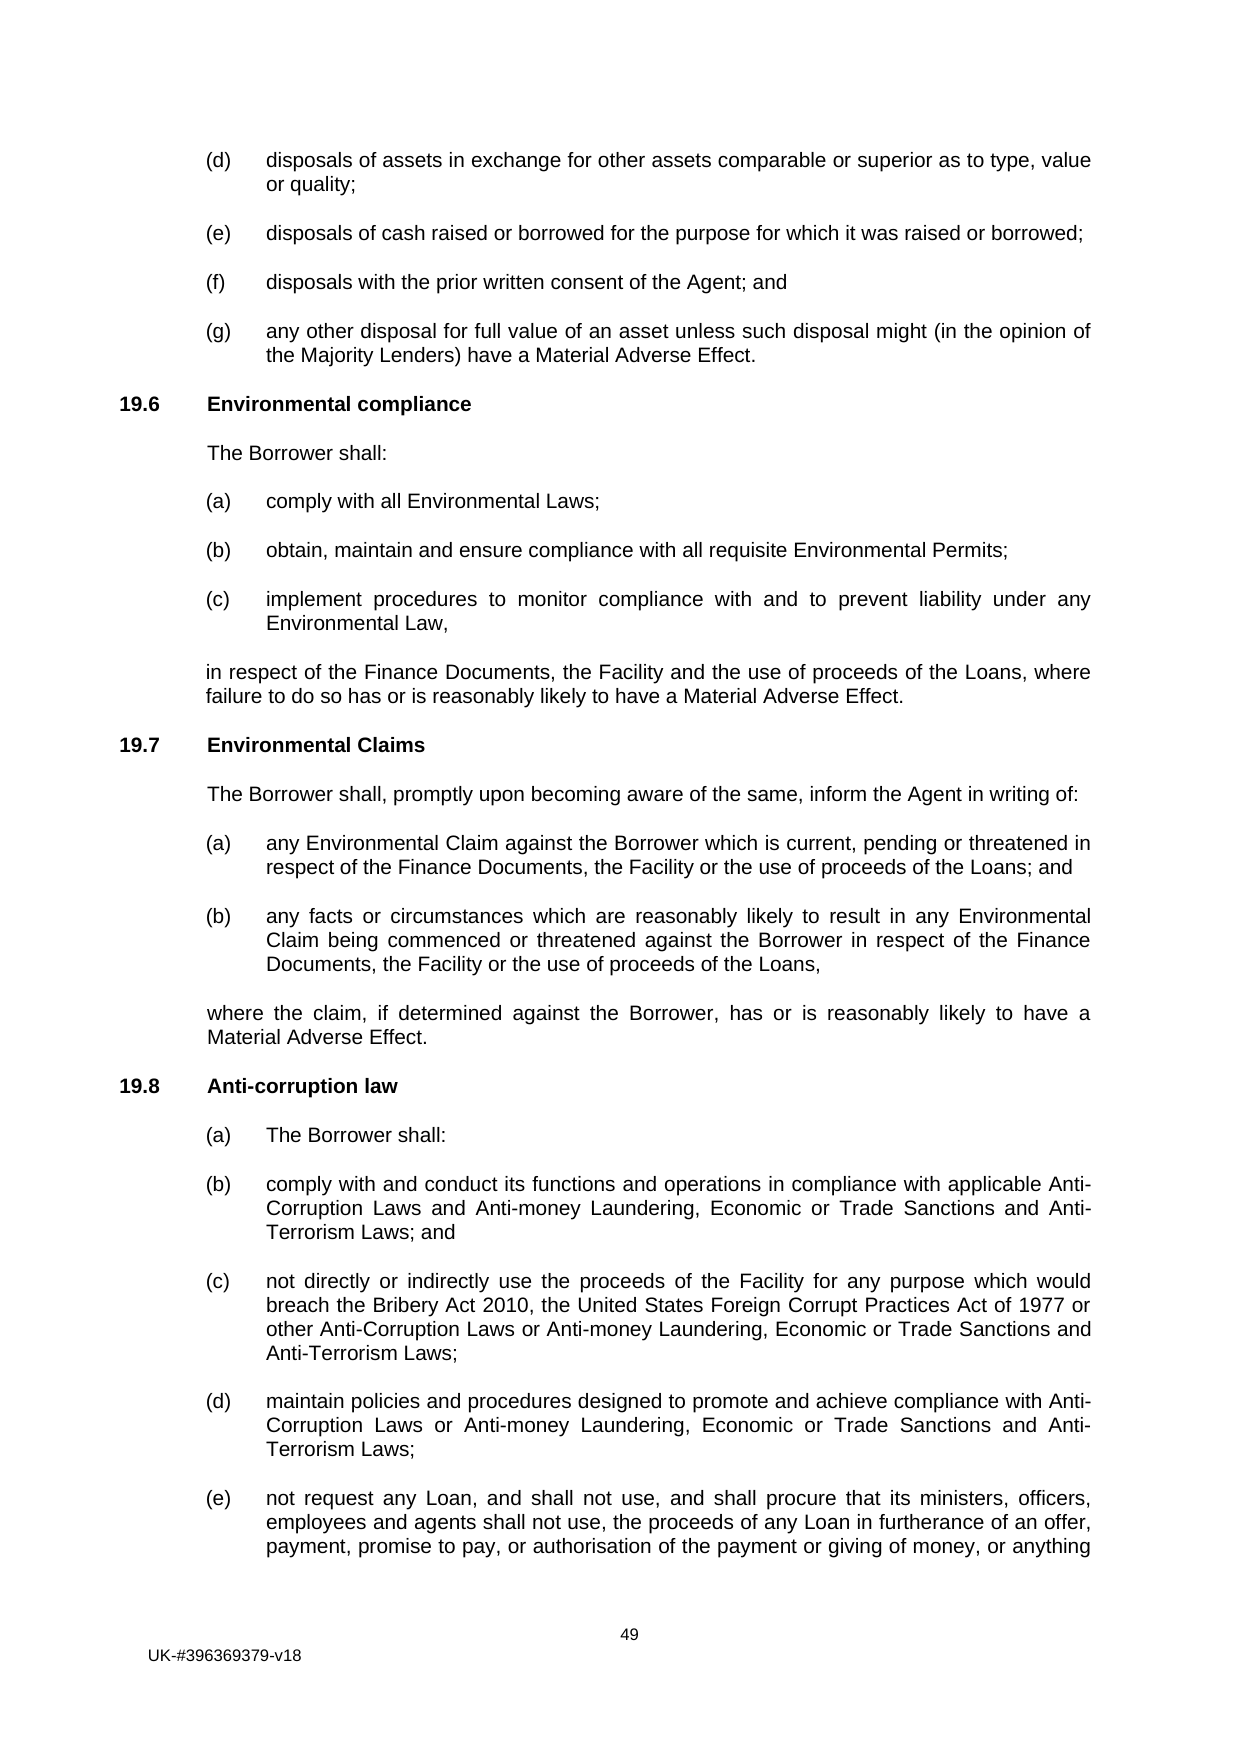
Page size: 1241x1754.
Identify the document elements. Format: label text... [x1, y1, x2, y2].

text comply with all Environmental Laws; [206, 489, 1092, 513]
text disposals with the prior written consent of the Agent; and [206, 269, 1092, 293]
text The Borrower shall, promptly upon becoming aware of the same, inform the Agent in writing of: [207, 782, 1092, 806]
text The Borrower shall: [206, 1123, 1092, 1147]
text in respect of the Finance Documents, the Facility and the use of proceeds of the Loans, where failure to do so has or is reasonably likely to have a Material Adverse Effect. [206, 660, 1092, 708]
text Environmental compliance [160, 391, 1092, 415]
text comply with and conduct its functions and operations in compliance with applicable Anti-Corruption Laws and Anti-money Laundering, Economic or Trade Sanctions and Anti-Terrorism Laws; and [206, 1172, 1092, 1243]
text any other disposal for full value of an asset unless such disposal might (in the opinion of the Majority Lenders) have a Material Adverse Effect. [206, 318, 1092, 366]
text Anti-corruption law [160, 1074, 1092, 1098]
text obtain, maintain and ensure compliance with all requisite Environmental Permits; [206, 538, 1092, 562]
text any Environmental Claim against the Borrower which is current, pending or threatened in respect of the Finance Documents, the Facility or the use of proceeds of the Loans; and [206, 831, 1092, 879]
text not directly or indirectly use the proceeds of the Facility for any purpose which would breach the Bribery Act 2010, the United States Foreign Corrupt Practices Act of 1977 or other Anti-Corruption Laws or Anti-money Laundering, Economic or Trade Sanctions and Anti-Terrorism Laws; [206, 1268, 1092, 1364]
text where the claim, if determined against the Borrower, has or is reasonably likely to have a Material Adverse Effect. [207, 1001, 1092, 1049]
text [206, 1486, 1092, 1558]
text Environmental Claims [160, 733, 1092, 757]
text disposals of cash raised or borrowed for the purpose for which it was raised or borrowed; [206, 221, 1092, 244]
text The Borrower shall: [207, 440, 1092, 464]
text any facts or circumstances which are reasonably likely to result in any Environmental Claim being commenced or threatened against the Borrower in respect of the Finance Documents, the Facility or the use of proceeds of the Loans, [206, 904, 1092, 976]
text implement procedures to monitor compliance with and to prevent liability under any Environmental Law, [206, 587, 1092, 635]
text disposals of assets in exchange for other assets comparable or superior as to type, value or quality; [206, 148, 1092, 196]
text maintain policies and procedures designed to promote and achieve compliance with Anti-Corruption Laws or Anti-money Laundering, Economic or Trade Sanctions and Anti-Terrorism Laws; [206, 1389, 1092, 1461]
